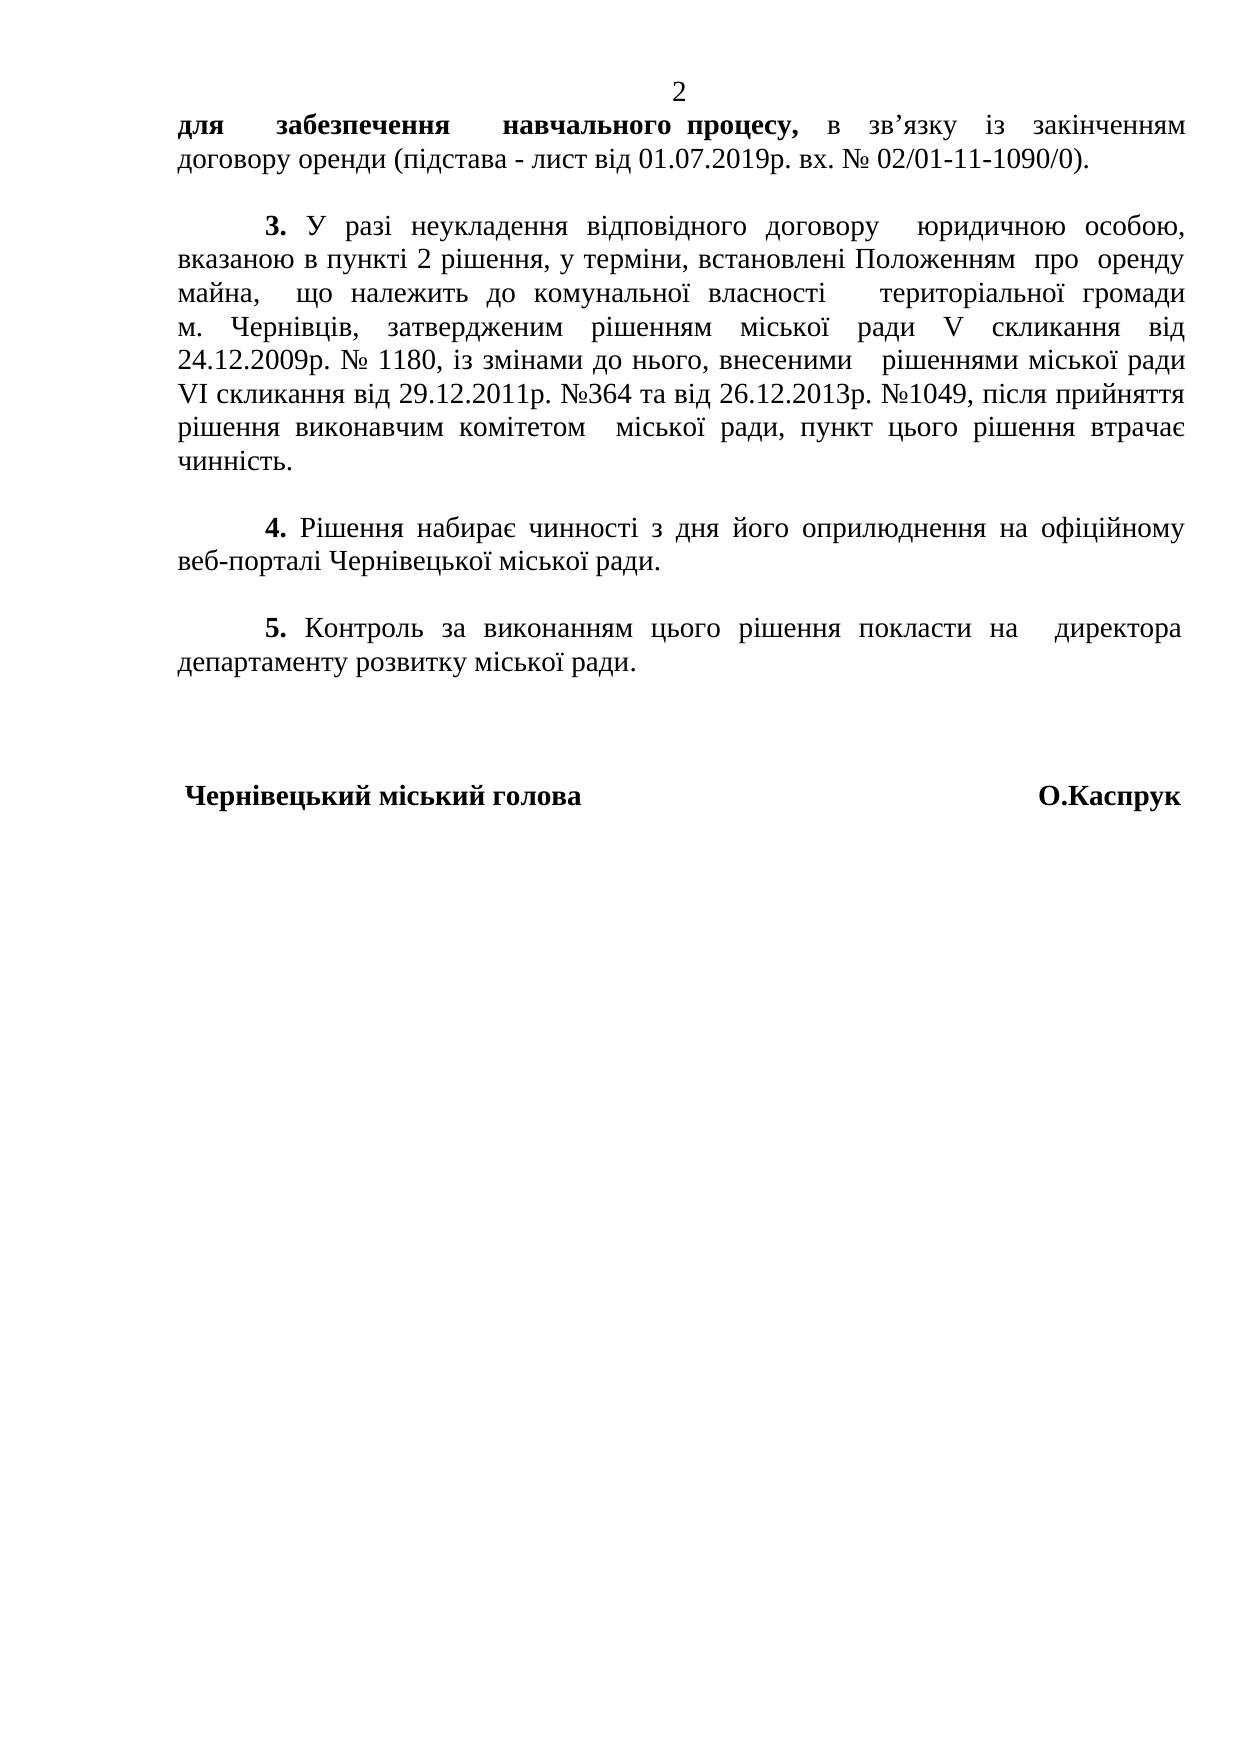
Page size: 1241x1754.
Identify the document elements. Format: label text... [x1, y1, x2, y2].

text 5. Контроль за виконанням цього рішення покласти на директора департаменту розвитку міської ради. [177, 611, 1182, 678]
text Чернівецький міський голова О.Каспрук [177, 778, 1182, 812]
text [177, 107, 1186, 174]
text 4. Рішення набирає чинності з дня його оприлюднення на офіційному веб-порталі Чернівецької міської ради. [177, 510, 1186, 577]
text 3. У разі неукладення відповідного договору юридичною особою, вказаною в пункті 2 рішення, у терміни, встановлені Положенням про оренду майна, що належить до комунальної власності територіальної громади м. Чернівців, затвердженим рішенням міської ради V скликання від 24.12.2009р. № 1180, із змінами до нього, внесеними рішеннями міської ради VI скликання від 29.12.2011р. №364 та від 26.12.2013р. №1049, після прийняття рішення виконавчим комітетом міської ради, пункт цього рішення втрачає чинність. [177, 208, 1186, 476]
